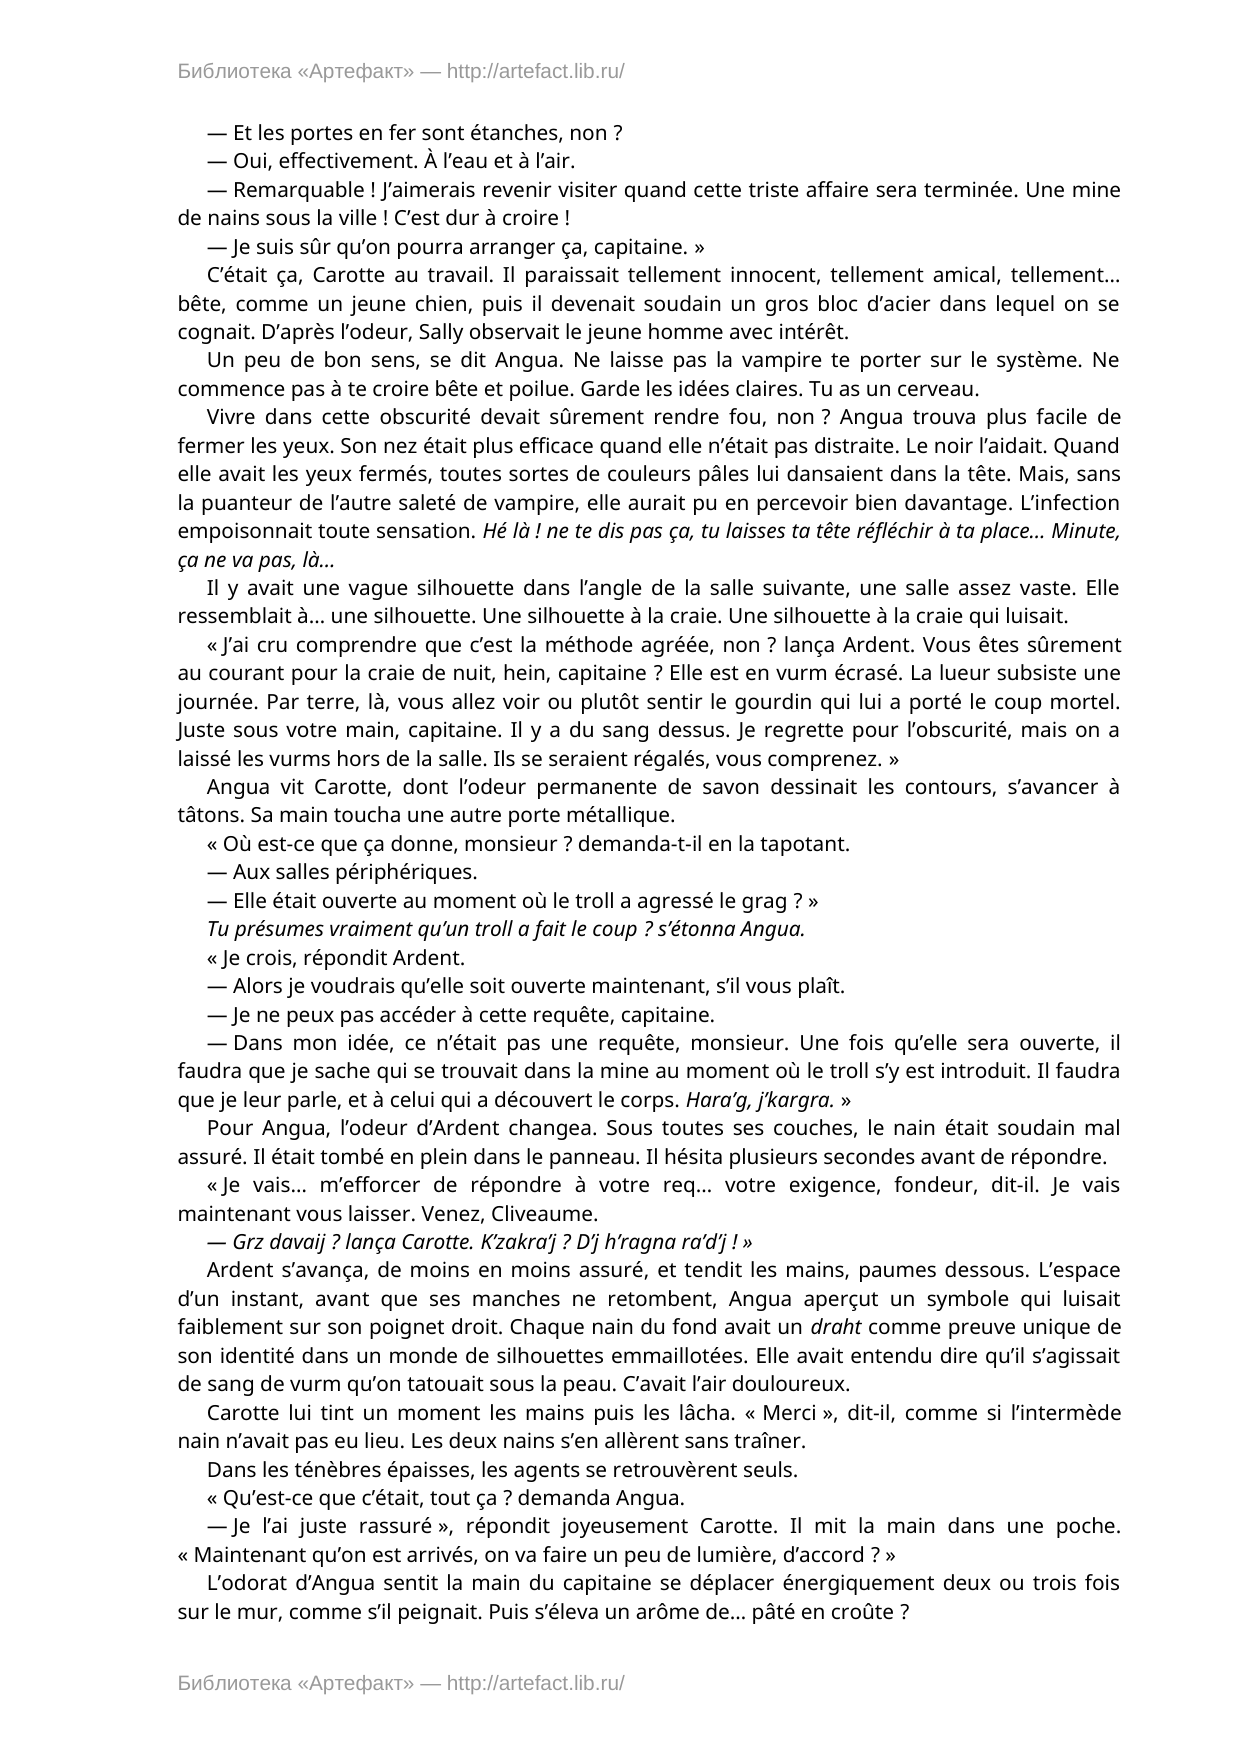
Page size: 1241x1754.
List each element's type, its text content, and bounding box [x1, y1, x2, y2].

text L’odorat d’Angua sentit la main du capitaine se déplacer énergiquement deux ou trois fois sur le mur, comme s’il peignait. Puis s’éleva un arôme de… pâté en croûte ? [177, 1568, 1122, 1625]
text Angua vit Carotte, dont l’odeur permanente de savon dessinait les contours, s’avancer à tâtons. Sa main toucha une autre porte métallique. [177, 772, 1122, 829]
text — Elle était ouverte au moment où le troll a agressé le grag ? » [177, 886, 1122, 914]
text — Je l’ai juste rassuré », répondit joyeusement Carotte. Il mit la main dans une poche. « Maintenant qu’on est arrivés, on va faire un peu de lumière, d’accord ? » [177, 1512, 1122, 1568]
text Un peu de bon sens, se dit Angua. Ne laisse pas la vampire te porter sur le système. Ne commence pas à te croire bête et poilue. Garde les idées claires. Tu as un cerveau. [177, 346, 1122, 402]
text Ardent s’avança, de moins en moins assuré, et tendit les mains, paumes dessous. L’espace d’un instant, avant que ses manches ne retombent, Angua aperçut un symbole qui luisait faiblement sur son poignet droit. Chaque nain du fond avait un draht comme preuve unique de son identité dans un monde de silhouettes emmaillotées. Elle avait entendu dire qu’il s’agissait de sang de vurm qu’on tatouait sous la peau. C’avait l’air douloureux. [177, 1256, 1122, 1398]
text — Alors je voudrais qu’elle soit ouverte maintenant, s’il vous plaît. [177, 971, 1122, 1000]
text — Oui, effectivement. À l’eau et à l’air. [177, 147, 1122, 175]
text Il y avait une vague silhouette dans l’angle de la salle suivante, une salle assez vaste. Elle ressemblait à… une silhouette. Une silhouette à la craie. Une silhouette à la craie qui luisait. [177, 573, 1122, 630]
text — Dans mon idée, ce n’était pas une requête, monsieur. Une fois qu’elle sera ouverte, il faudra que je sache qui se trouvait dans la mine au moment où le troll s’y est introduit. Il faudra que je leur parle, et à celui qui a découvert le corps. Hara’g, j’kargra. » [177, 1028, 1122, 1113]
text — Remarquable ! J’aimerais revenir visiter quand cette triste affaire sera terminée. Une mine de nains sous la ville ! C’est dur à croire ! [177, 175, 1122, 232]
text « J’ai cru comprendre que c’est la méthode agréée, non ? lança Ardent. Vous êtes sûrement au courant pour la craie de nuit, hein, capitaine ? Elle est en vurm écrasé. La lueur subsiste une journée. Par terre, là, vous allez voir ou plutôt sentir le gourdin qui lui a porté le coup mortel. Juste sous votre main, capitaine. Il y a du sang dessus. Je regrette pour l’obscurité, mais on a laissé les vurms hors de la salle. Ils se seraient régalés, vous comprenez. » [177, 630, 1122, 772]
text — Grz davaij ? lança Carotte. K’zakra’j ? D’j h’ragna ra’d’j ! » [177, 1227, 1122, 1256]
text — Et les portes en fer sont étanches, non ? [177, 118, 1122, 147]
text « Je vais… m’efforcer de répondre à votre req… votre exigence, fondeur, dit-il. Je vais maintenant vous laisser. Venez, Cliveaume. [177, 1170, 1122, 1227]
text Vivre dans cette obscurité devait sûrement rendre fou, non ? Angua trouva plus facile de fermer les yeux. Son nez était plus efficace quand elle n’était pas distraite. Le noir l’aidait. Quand elle avait les yeux fermés, toutes sortes de couleurs pâles lui dansaient dans la tête. Mais, sans la puanteur de l’autre saleté de vampire, elle aurait pu en percevoir bien davantage. L’infection empoisonnait toute sensation. Hé là ! ne te dis pas ça, tu laisses ta tête réfléchir à ta place… Minute, ça ne va pas, là… [177, 402, 1122, 573]
text « Je crois, répondit Ardent. [177, 943, 1122, 971]
text Carotte lui tint un moment les mains puis les lâcha. « Merci », dit-il, comme si l’intermède nain n’avait pas eu lieu. Les deux nains s’en allèrent sans traîner. [177, 1398, 1122, 1455]
text — Je ne peux pas accéder à cette requête, capitaine. [177, 1000, 1122, 1028]
text Pour Angua, l’odeur d’Ardent changea. Sous toutes ses couches, le nain était soudain mal assuré. Il était tombé en plein dans le panneau. Il hésita plusieurs secondes avant de répondre. [177, 1113, 1122, 1170]
text Tu présumes vraiment qu’un troll a fait le coup ? s’étonna Angua. [177, 914, 1122, 943]
text « Où est-ce que ça donne, monsieur ? demanda-t-il en la tapotant. [177, 829, 1122, 857]
text — Je suis sûr qu’on pourra arranger ça, capitaine. » [177, 232, 1122, 260]
text — Aux salles périphériques. [177, 857, 1122, 886]
text C’était ça, Carotte au travail. Il paraissait tellement innocent, tellement amical, tellement… bête, comme un jeune chien, puis il devenait soudain un gros bloc d’acier dans lequel on se cognait. D’après l’odeur, Sally observait le jeune homme avec intérêt. [177, 260, 1122, 346]
text « Qu’est-ce que c’était, tout ça ? demanda Angua. [177, 1483, 1122, 1512]
text Dans les ténèbres épaisses, les agents se retrouvèrent seuls. [177, 1455, 1122, 1483]
